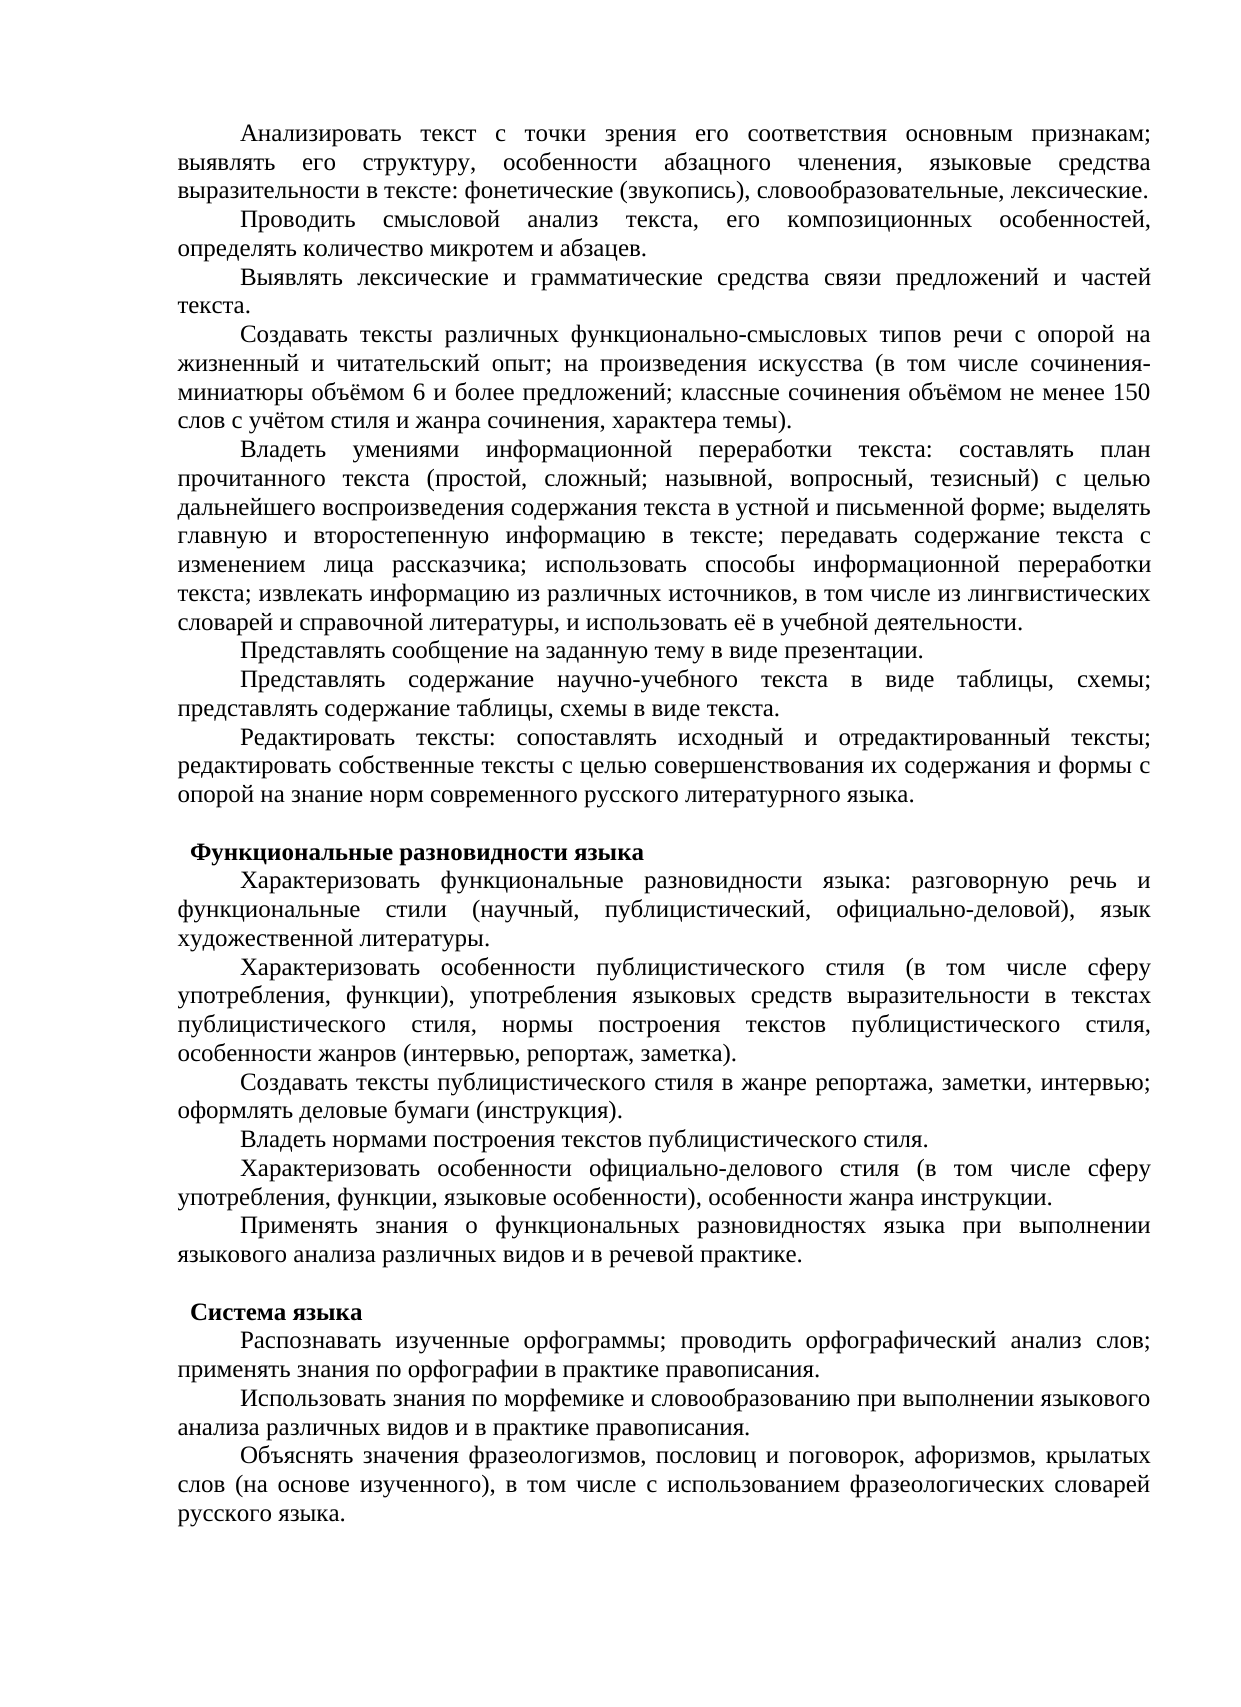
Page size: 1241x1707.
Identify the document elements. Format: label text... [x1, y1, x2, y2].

text Объяснять значения фразеологизмов, пословиц и поговорок, афоризмов, крылатых слов (на основе изученного), в том числе с использованием фразеологических словарей русского языка. [177, 1441, 1152, 1527]
text Использовать знания по морфемике и словообразованию при выполнении языкового анализа различных видов и в практике правописания. [177, 1383, 1152, 1441]
text Функциональные разновидности языка [190, 837, 1152, 866]
text Владеть умениями информационной переработки текста: составлять план прочитанного текста (простой, сложный; назывной, вопросный, тезисный) с целью дальнейшего воспроизведения содержания текста в устной и письменной форме; выделять главную и второстепенную информацию в тексте; передавать содержание текста с изменением лица рассказчика; использовать способы информационной переработки текста; извлекать информацию из различных источников, в том числе из лингвистических словарей и справочной литературы, и использовать её в учебной деятельности. [177, 434, 1152, 636]
text Анализировать текст с точки зрения его соответствия основным признакам; выявлять его структуру, особенности абзацного членения, языковые средства выразительности в тексте: фонетические (звукопись), словообразовательные, лексические. [177, 118, 1152, 204]
text Создавать тексты различных функционально-смысловых типов речи с опорой на жизненный и читательский опыт; на произведения искусства (в том числе сочинения-миниатюры объёмом 6 и более предложений; классные сочинения объёмом не менее 150 слов с учётом стиля и жанра сочинения, характера темы). [177, 319, 1152, 434]
text Характеризовать особенности публицистического стиля (в том числе сферу употребления, функции), употребления языковых средств выразительности в текстах публицистического стиля, нормы построения текстов публицистического стиля, особенности жанров (интервью, репортаж, заметка). [177, 952, 1152, 1067]
text Представлять сообщение на заданную тему в виде презентации. [177, 636, 1152, 664]
text Характеризовать функциональные разновидности языка: разговорную речь и функциональные стили (научный, публицистический, официально-деловой), язык художественной литературы. [177, 866, 1152, 952]
text Представлять содержание научно-учебного текста в виде таблицы, схемы; представлять содержание таблицы, схемы в виде текста. [177, 664, 1152, 722]
text Характеризовать особенности официально-делового стиля (в том числе сферу употребления, функции, языковые особенности), особенности жанра инструкции. [177, 1153, 1152, 1211]
text Распознавать изученные орфограммы; проводить орфографический анализ слов; применять знания по орфографии в практике правописания. [177, 1326, 1152, 1383]
text Проводить смысловой анализ текста, его композиционных особенностей, определять количество микротем и абзацев. [177, 204, 1152, 262]
text Система языка [190, 1297, 1152, 1326]
text Создавать тексты публицистического стиля в жанре репортажа, заметки, интервью; оформлять деловые бумаги (инструкция). [177, 1067, 1152, 1124]
text Применять знания о функциональных разновидностях языка при выполнении языкового анализа различных видов и в речевой практике. [177, 1211, 1152, 1268]
text Редактировать тексты: сопоставлять исходный и отредактированный тексты; редактировать собственные тексты с целью совершенствования их содержания и формы с опорой на знание норм современного русского литературного языка. [177, 722, 1152, 808]
text Выявлять лексические и грамматические средства связи предложений и частей текста. [177, 262, 1152, 319]
text Владеть нормами построения текстов публицистического стиля. [177, 1124, 1152, 1153]
